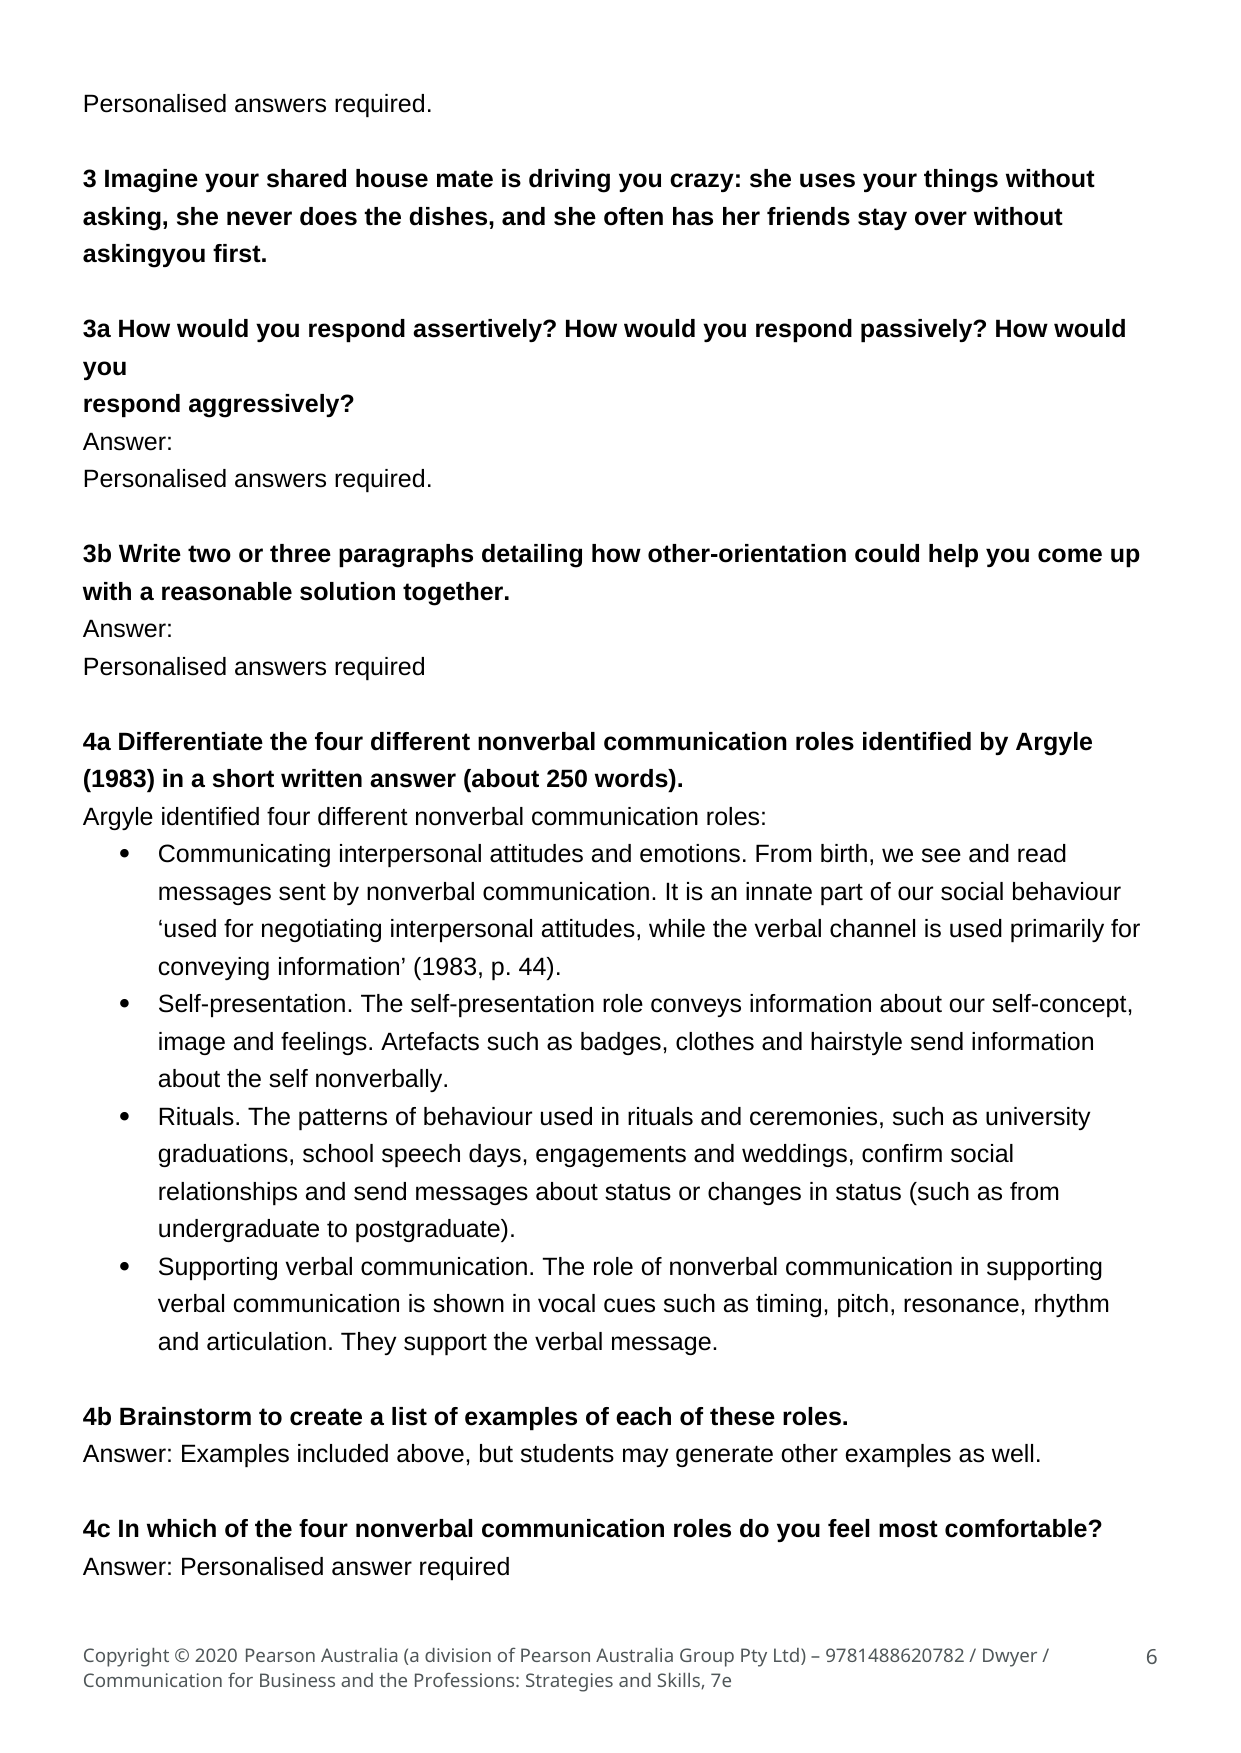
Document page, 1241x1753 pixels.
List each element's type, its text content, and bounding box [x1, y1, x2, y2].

list Communicating interpersonal attitudes and emotions. From birth, we see and read messages sent by nonverbal communication. It is an innate part of our social behaviour ‘used for negotiating interpersonal attitudes, while the verbal channel is used primarily for conveying information’ (1983, p. 44). [120, 830, 1157, 980]
text 4a Differentiate the four different nonverbal communication roles identified by Argyle (1983) in a short written answer (about 250 words). [83, 718, 1157, 793]
text Personalised answers required. [83, 455, 1157, 493]
text 3a How would you respond assertively? How would you respond passively? How would you [83, 305, 1157, 380]
text Argyle identified four different nonverbal communication roles: [83, 793, 1157, 830]
text Personalised answers required. [83, 80, 1157, 118]
text Answer: [83, 418, 1157, 455]
text asking, she never does the dishes, and she often has her friends stay over without askingyou first. [83, 193, 1157, 268]
text Answer: Examples included above, but students may generate other examples as well. [83, 1430, 1157, 1468]
text Answer: Personalised answer required [83, 1543, 1157, 1580]
text 4b Brainstorm to create a list of examples of each of these roles. [83, 1393, 1157, 1430]
text 3b Write two or three paragraphs detailing how other-orientation could help you come up with a reasonable solution together. [83, 530, 1157, 605]
text Answer: [83, 605, 1157, 643]
text respond aggressively? [83, 380, 1157, 418]
list Rituals. The patterns of behaviour used in rituals and ceremonies, such as university graduations, school speech days, engagements and weddings, confirm social relationships and send messages about status or changes in status (such as from undergraduate to postgraduate). [120, 1093, 1157, 1243]
text 4c In which of the four nonverbal communication roles do you feel most comfortable? [83, 1505, 1157, 1543]
text Personalised answers required [83, 643, 1157, 680]
list Self-presentation. The self-presentation role conveys information about our self-concept, image and feelings. Artefacts such as badges, clothes and hairstyle send information about the self nonverbally. [120, 980, 1157, 1093]
list Supporting verbal communication. The role of nonverbal communication in supporting verbal communication is shown in vocal cues such as timing, pitch, resonance, rhythm and articulation. They support the verbal message. [120, 1243, 1157, 1355]
text 3 Imagine your shared house mate is driving you crazy: she uses your things without [83, 155, 1157, 193]
